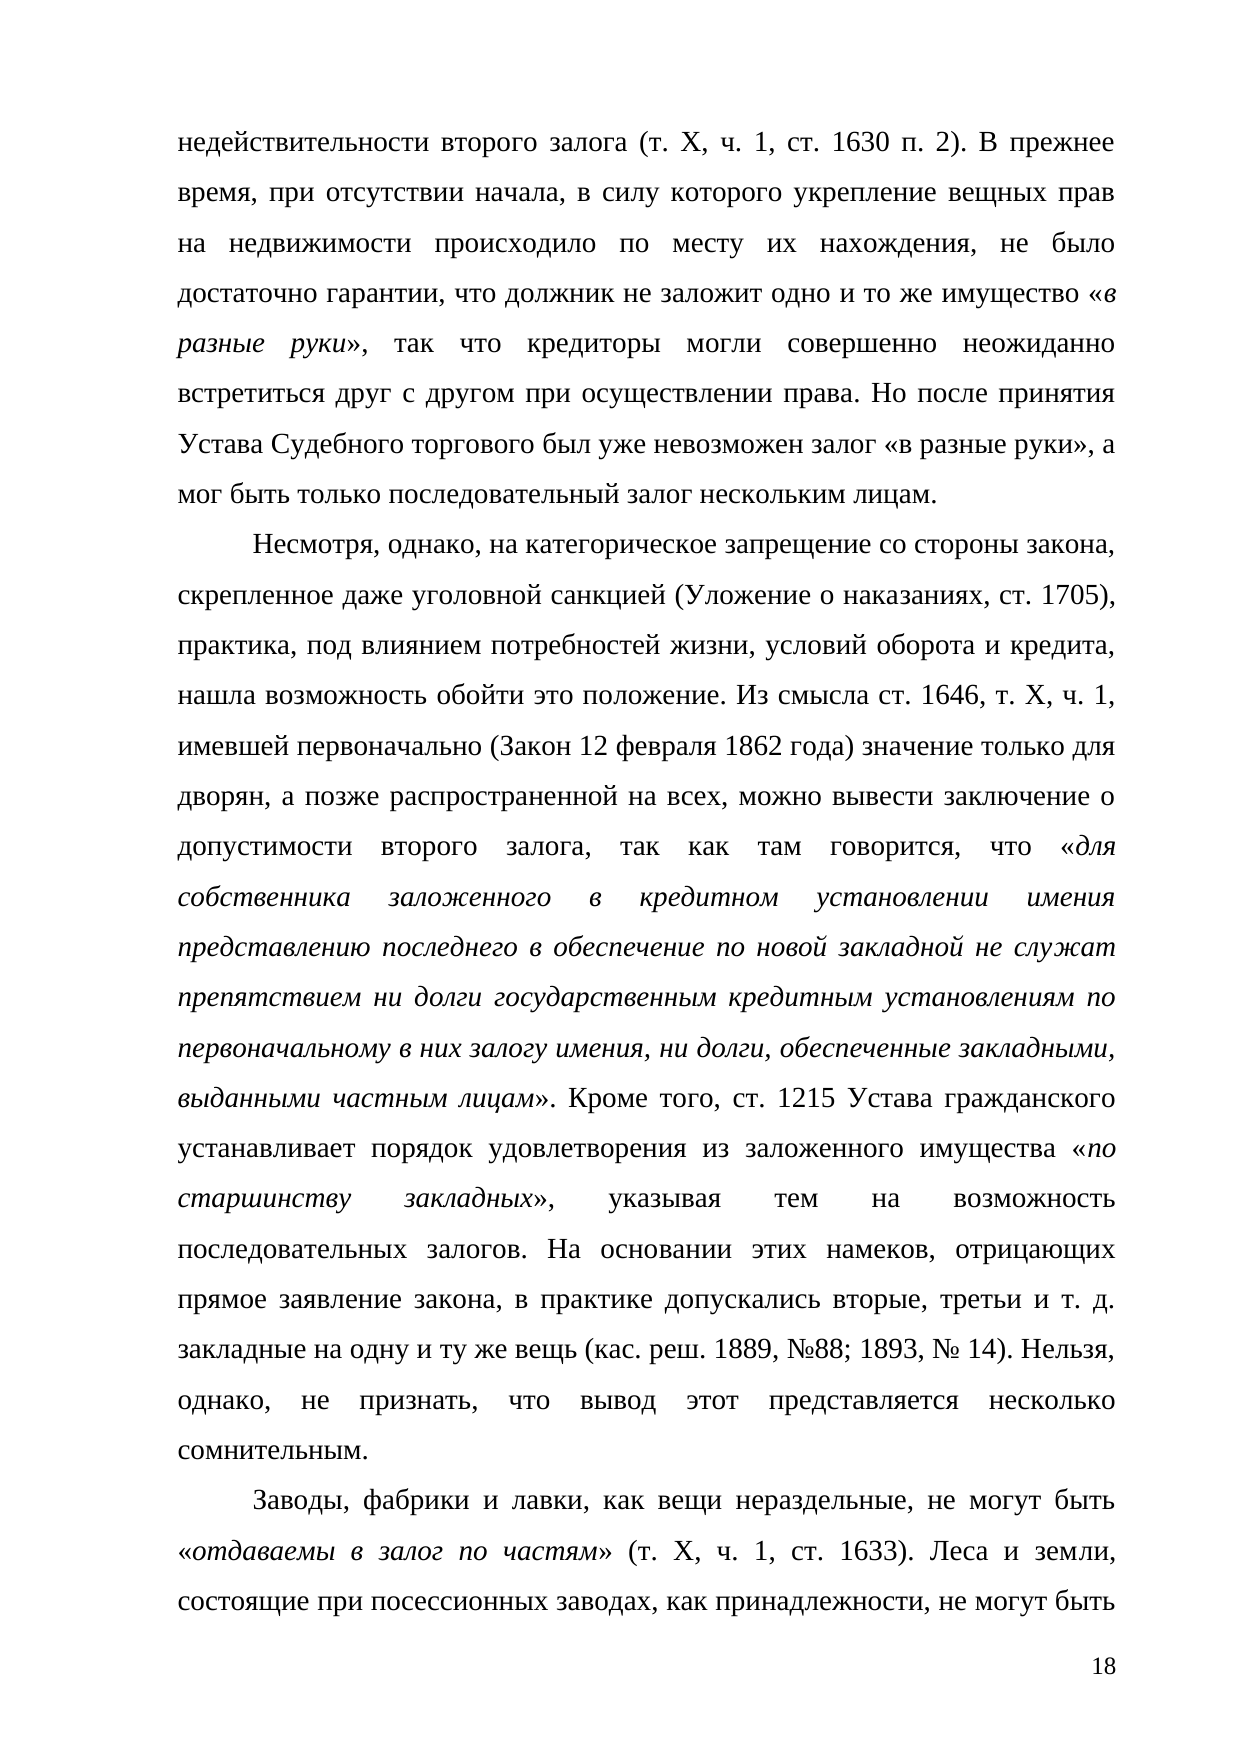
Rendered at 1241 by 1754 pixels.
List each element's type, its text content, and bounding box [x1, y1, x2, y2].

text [177, 1482, 1116, 1617]
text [177, 124, 1116, 510]
text Несмотря, однако, на категорическое запрещение со стороны закона, скрепленное даже уголовной санкцией (Уложение о наказаниях, ст. 1705), практика, под влиянием потребностей жизни, условий оборота и кредита, нашла возможность обойти это положение. Из смысла ст. 1646, т. X, ч. 1, имевшей первоначально (Закон 12 февраля 1862 года) значение только для дворян, а позже распространенной на всех, можно вывести заключение о допустимости второго залога, так как там говорится, что «для собственника заложенного в кредитном установлении имения представлению последнего в обеспечение по новой закладной не служат препятствием ни долги государственным кредитным установлениям по первоначальному в них залогу имения, ни долги, обеспеченные закладными, выданными частным лицам». Кроме того, ст. 1215 Устава гражданского устанавливает порядок удовлетворения из заложенного имущества «по старшинству закладных», указывая тем на возможность последовательных залогов. На основании этих намеков, отрицающих прямое заявление закона, в практике допускались вторые, третьи и т. д. закладные на одну и ту же вещь (кас. реш. 1889, №88; 1893, № 14). Нельзя, однако, не признать, что вывод этот представляется несколько сомнительным. [177, 527, 1116, 1466]
